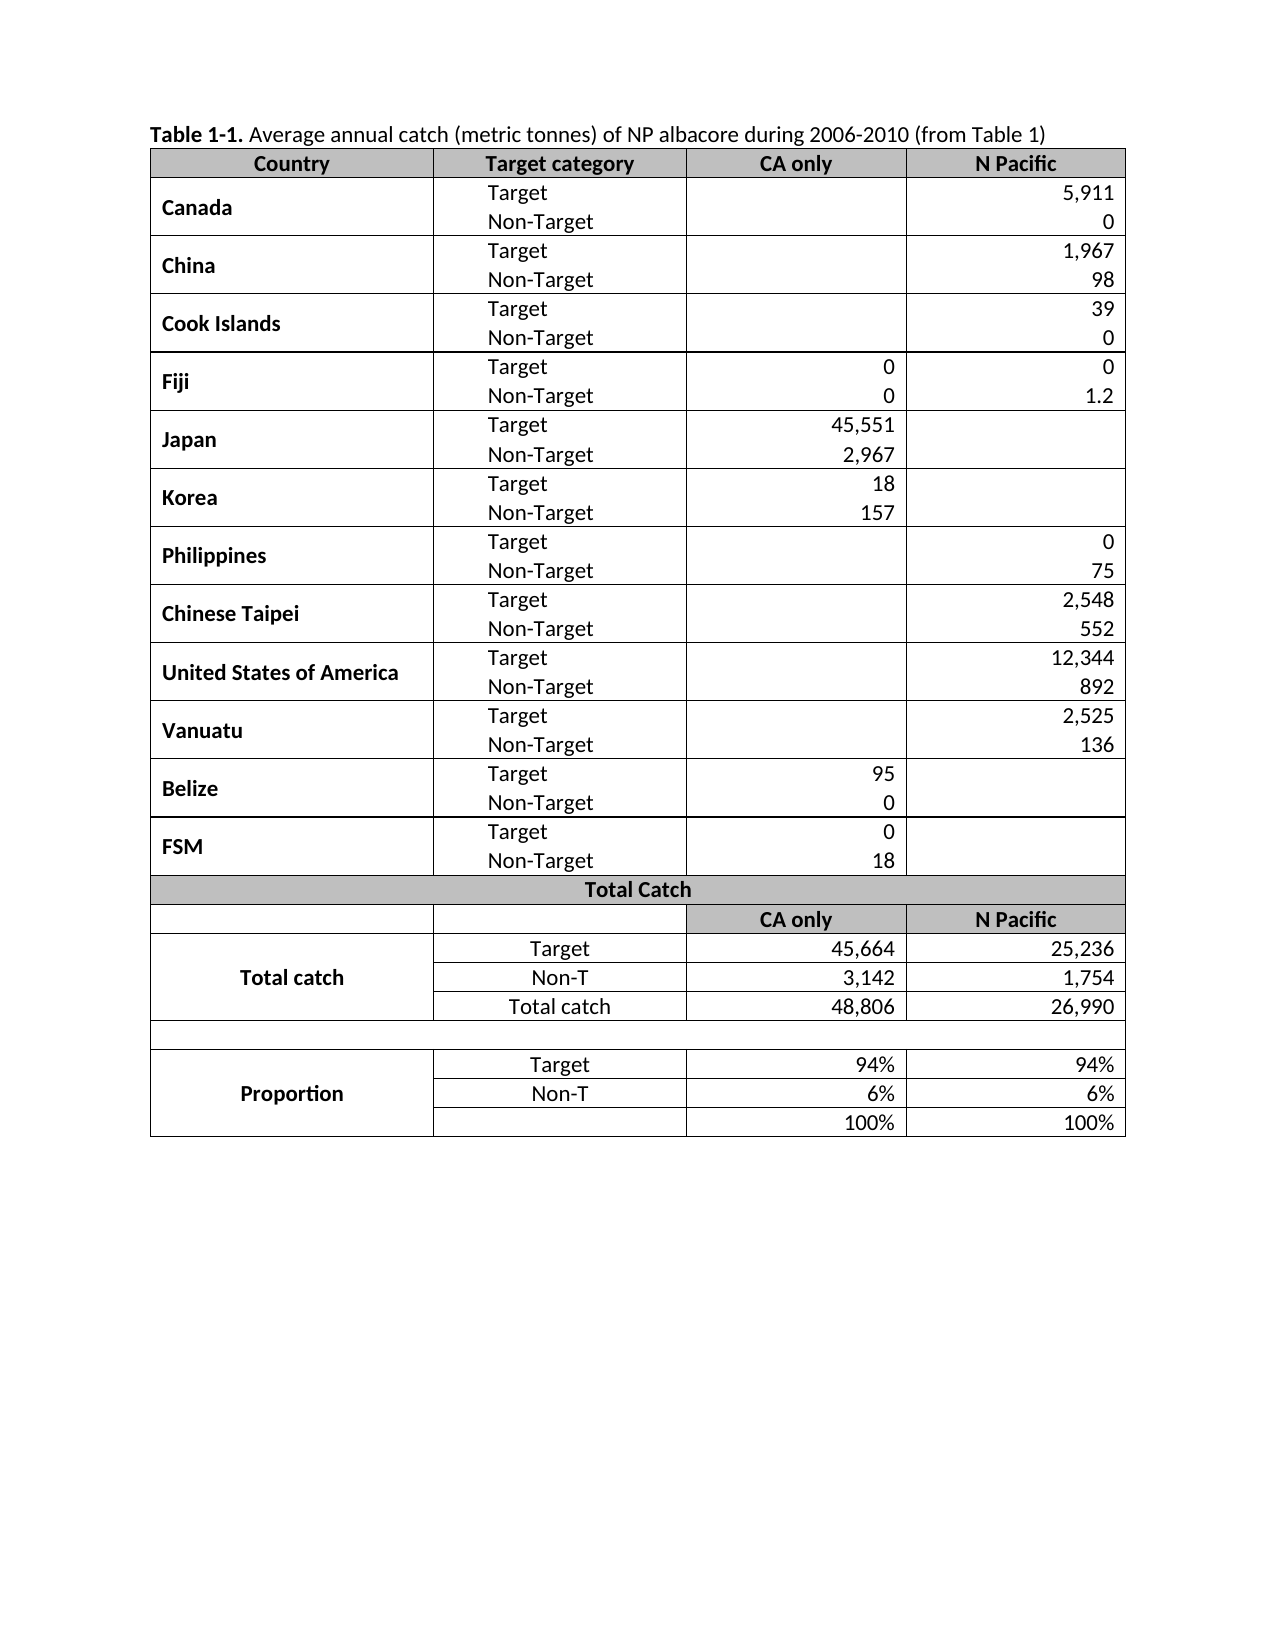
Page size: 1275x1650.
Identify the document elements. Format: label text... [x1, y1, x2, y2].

table_cell 25,236 [907, 934, 1125, 962]
table_cell Total catch [151, 934, 433, 1020]
table_cell Target [434, 818, 686, 846]
table_cell Non-Target [434, 206, 686, 235]
table_cell Non-Target [434, 323, 686, 351]
table_cell 26,990 [907, 992, 1125, 1020]
table_cell Non-T [434, 963, 686, 991]
table_cell 6% [907, 1079, 1125, 1107]
table_cell 94% [687, 1050, 906, 1078]
table_cell Cook Islands [151, 294, 433, 351]
table_header N Pacific [907, 149, 1125, 177]
table_cell 2,967 [687, 439, 906, 468]
table_cell 2,525 [907, 701, 1125, 729]
table_cell 2,548 [907, 585, 1125, 613]
table_cell Non-Target [434, 846, 686, 874]
table_cell Non-T [434, 1079, 686, 1107]
table_cell Non-Target [434, 381, 686, 409]
table_header Target category [434, 149, 686, 177]
table_cell [687, 643, 906, 671]
table_cell [687, 729, 906, 758]
table_cell Target [434, 236, 686, 264]
table_cell [434, 905, 686, 933]
table_cell Fiji [151, 353, 433, 409]
table_cell [907, 439, 1125, 468]
table_cell 48,806 [687, 992, 906, 1020]
table_cell [907, 846, 1125, 874]
table_cell 39 [907, 294, 1125, 322]
table_cell Non-Target [434, 729, 686, 758]
table_cell 0 [907, 206, 1125, 235]
table_cell [687, 527, 906, 555]
table_cell [151, 905, 433, 933]
table_cell 18 [687, 469, 906, 497]
table_header CA only [687, 149, 906, 177]
table_cell Vanuatu [151, 701, 433, 758]
table_cell Korea [151, 469, 433, 526]
table_cell 95 [687, 759, 906, 787]
table_cell [687, 671, 906, 700]
table_cell Proportion [151, 1050, 433, 1136]
table_cell Non-Target [434, 788, 686, 816]
table_cell [907, 469, 1125, 497]
table_cell [687, 236, 906, 264]
table_cell China [151, 236, 433, 293]
table_cell 98 [907, 264, 1125, 293]
table_cell Target [434, 353, 686, 381]
table_cell [687, 178, 906, 206]
table_cell 0 [687, 818, 906, 846]
table_cell Target [434, 701, 686, 729]
table_cell [687, 323, 906, 351]
text Table 1-1. Average annual catch (metric tonnes) of NP albacore during 2006-2010 (from Table 1) [150, 120, 1125, 148]
table_cell Non-Target [434, 439, 686, 468]
table_cell United States of America [151, 643, 433, 700]
table_cell FSM [151, 818, 433, 874]
table_cell 552 [907, 613, 1125, 642]
table_cell 45,551 [687, 411, 906, 439]
table_cell 0 [687, 353, 906, 381]
table_cell Target [434, 934, 686, 962]
table_cell Philippines [151, 527, 433, 584]
table_cell Total catch [434, 992, 686, 1020]
table_cell 1.2 [907, 381, 1125, 409]
table_cell Non-Target [434, 671, 686, 700]
table_cell Target [434, 294, 686, 322]
table_cell [907, 497, 1125, 526]
table_cell 0 [907, 323, 1125, 351]
table_cell [907, 759, 1125, 787]
table_cell Target [434, 178, 686, 206]
table_cell [687, 206, 906, 235]
table_cell Target [434, 585, 686, 613]
table_cell 892 [907, 671, 1125, 700]
table_cell 6% [687, 1079, 906, 1107]
table_cell 3,142 [687, 963, 906, 991]
table_cell Target [434, 469, 686, 497]
table_cell 75 [907, 555, 1125, 584]
table_cell [687, 585, 906, 613]
table_cell Chinese Taipei [151, 585, 433, 642]
table_cell 0 [687, 381, 906, 409]
table_cell 5,911 [907, 178, 1125, 206]
table_cell Target [434, 411, 686, 439]
table_cell [687, 555, 906, 584]
table_cell Canada [151, 178, 433, 235]
table_cell 157 [687, 497, 906, 526]
table_cell CA only [687, 905, 906, 933]
table_cell Non-Target [434, 555, 686, 584]
table_header Country [151, 149, 433, 177]
table_cell Belize [151, 759, 433, 816]
table_cell [687, 294, 906, 322]
table_cell 100% [907, 1108, 1125, 1136]
table_cell 0 [687, 788, 906, 816]
table_cell 136 [907, 729, 1125, 758]
table_cell [434, 1108, 686, 1136]
table_cell [687, 264, 906, 293]
table_cell [687, 701, 906, 729]
table_cell N Pacific [907, 905, 1125, 933]
table_cell Target [434, 1050, 686, 1078]
table_cell [907, 818, 1125, 846]
table_cell 0 [907, 353, 1125, 381]
table_cell 1,754 [907, 963, 1125, 991]
table_cell Target [434, 759, 686, 787]
table_cell [907, 411, 1125, 439]
table_cell 1,967 [907, 236, 1125, 264]
table_cell 45,664 [687, 934, 906, 962]
table_cell 18 [687, 846, 906, 874]
table_cell 12,344 [907, 643, 1125, 671]
table_cell 0 [907, 527, 1125, 555]
table_cell Non-Target [434, 613, 686, 642]
table_cell Total Catch [151, 876, 1125, 904]
table_cell Non-Target [434, 264, 686, 293]
table_cell Non-Target [434, 497, 686, 526]
table_cell 100% [687, 1108, 906, 1136]
table_cell Japan [151, 411, 433, 468]
table_cell [687, 613, 906, 642]
table_cell [907, 788, 1125, 816]
table_cell [151, 1021, 1125, 1049]
table_cell Target [434, 643, 686, 671]
table_cell Target [434, 527, 686, 555]
table_cell 94% [907, 1050, 1125, 1078]
